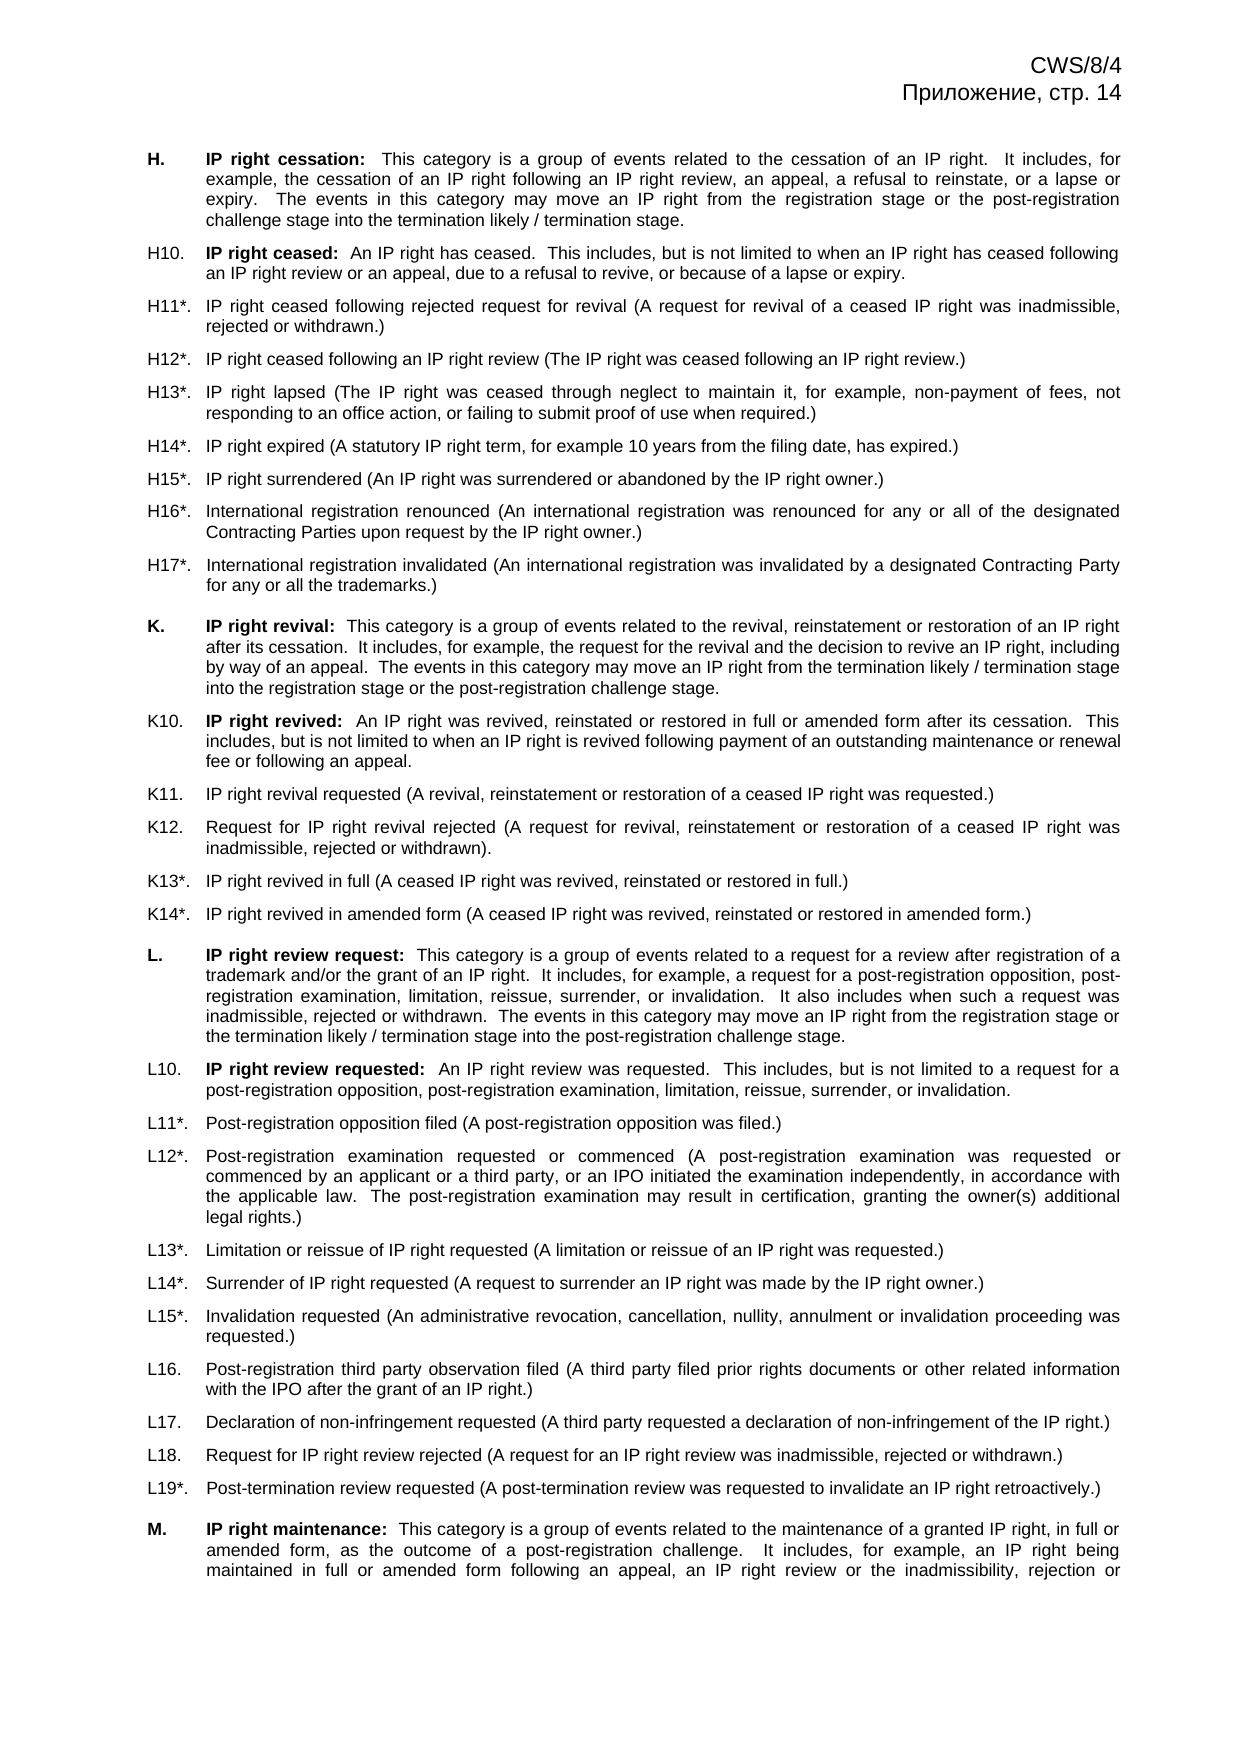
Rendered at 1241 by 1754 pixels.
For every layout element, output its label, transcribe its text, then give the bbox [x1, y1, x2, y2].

text L16. Post-registration third party observation filed (A third party filed prior rights documents or other related information with the IPO after the grant of an IP right.) [147, 1359, 1122, 1399]
text H10. IP right ceased: An IP right has ceased. This includes, but is not limited to when an IP right has ceased following an IP right review or an appeal, due to a refusal to revive, or because of a lapse or expiry. [147, 242, 1122, 283]
text H11*. IP right ceased following rejected request for revival (A request for revival of a ceased IP right was inadmissible, rejected or withdrawn.) [147, 296, 1122, 337]
text H17*. International registration invalidated (An international registration was invalidated by a designated Contracting Party for any or all the trademarks.) [147, 554, 1122, 595]
text H12*. IP right ceased following an IP right review (The IP right was ceased following an IP right review.) [147, 349, 1122, 369]
text K10. IP right revived: An IP right was revived, reinstated or restored in full or amended form after its cessation. This includes, but is not limited to when an IP right is revived following payment of an outstanding maintenance or renewal fee or following an appeal. [147, 710, 1122, 772]
text L. IP right review request: This category is a group of events related to a request for a review after registration of a trademark and/or the grant of an IP right. It includes, for example, a request for a post-registration opposition, post-registration examination, limitation, reissue, surrender, or invalidation. It also includes when such a request was inadmissible, rejected or withdrawn. The events in this category may move an IP right from the registration stage or the termination likely / termination stage into the post-registration challenge stage. [147, 944, 1122, 1047]
text L14*. Surrender of IP right requested (A request to surrender an IP right was made by the IP right owner.) [147, 1272, 1122, 1293]
text K13*. IP right revived in full (A ceased IP right was revived, reinstated or restored in full.) [147, 870, 1122, 891]
text L10. IP right review requested: An IP right review was requested. This includes, but is not limited to a request for a post-registration opposition, post-registration examination, limitation, reissue, surrender, or invalidation. [147, 1059, 1122, 1100]
text L19*. Post-termination review requested (A post-termination review was requested to invalidate an IP right retroactively.) [147, 1478, 1122, 1498]
text K14*. IP right revived in amended form (A ceased IP right was revived, reinstated or restored in amended form.) [147, 903, 1122, 924]
text K. IP right revival: This category is a group of events related to the revival, reinstatement or restoration of an IP right after its cessation. It includes, for example, the request for the revival and the decision to revive an IP right, including by way of an appeal. The events in this category may move an IP right from the termination likely / termination stage into the registration stage or the post-registration challenge stage. [147, 616, 1122, 698]
text L18. Request for IP right review rejected (A request for an IP right review was inadmissible, rejected or withdrawn.) [147, 1445, 1122, 1465]
text H14*. IP right expired (A statutory IP right term, for example 10 years from the filing date, has expired.) [147, 435, 1122, 456]
text H. IP right cessation: This category is a group of events related to the cessation of an IP right. It includes, for example, the cessation of an IP right following an IP right review, an appeal, a refusal to reinstate, or a lapse or expiry. The events in this category may move an IP right from the registration stage or the post-registration challenge stage into the termination likely / termination stage. [147, 148, 1122, 230]
text L13*. Limitation or reissue of IP right requested (A limitation or reissue of an IP right was requested.) [147, 1239, 1122, 1260]
text H16*. International registration renounced (An international registration was renounced for any or all of the designated Contracting Parties upon request by the IP right owner.) [147, 501, 1122, 542]
text L17. Declaration of non-infringement requested (A third party requested a declaration of non-infringement of the IP right.) [147, 1412, 1122, 1432]
text K11. IP right revival requested (A revival, reinstatement or restoration of a ceased IP right was requested.) [147, 784, 1122, 804]
text L12*. Post-registration examination requested or commenced (A post-registration examination was requested or commenced by an applicant or a third party, or an IPO initiated the examination independently, in accordance with the applicable law. The post-registration examination may result in certification, granting the owner(s) additional legal rights.) [147, 1145, 1122, 1227]
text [147, 1519, 1122, 1580]
text H15*. IP right surrendered (An IP right was surrendered or abandoned by the IP right owner.) [147, 468, 1122, 489]
text L11*. Post-registration opposition filed (A post-registration opposition was filed.) [147, 1112, 1122, 1133]
text L15*. Invalidation requested (An administrative revocation, cancellation, nullity, annulment or invalidation proceeding was requested.) [147, 1305, 1122, 1346]
text K12. Request for IP right revival rejected (A request for revival, reinstatement or restoration of a ceased IP right was inadmissible, rejected or withdrawn). [147, 817, 1122, 858]
text H13*. IP right lapsed (The IP right was ceased through neglect to maintain it, for example, non-payment of fees, not responding to an office action, or failing to submit proof of use when required.) [147, 382, 1122, 423]
